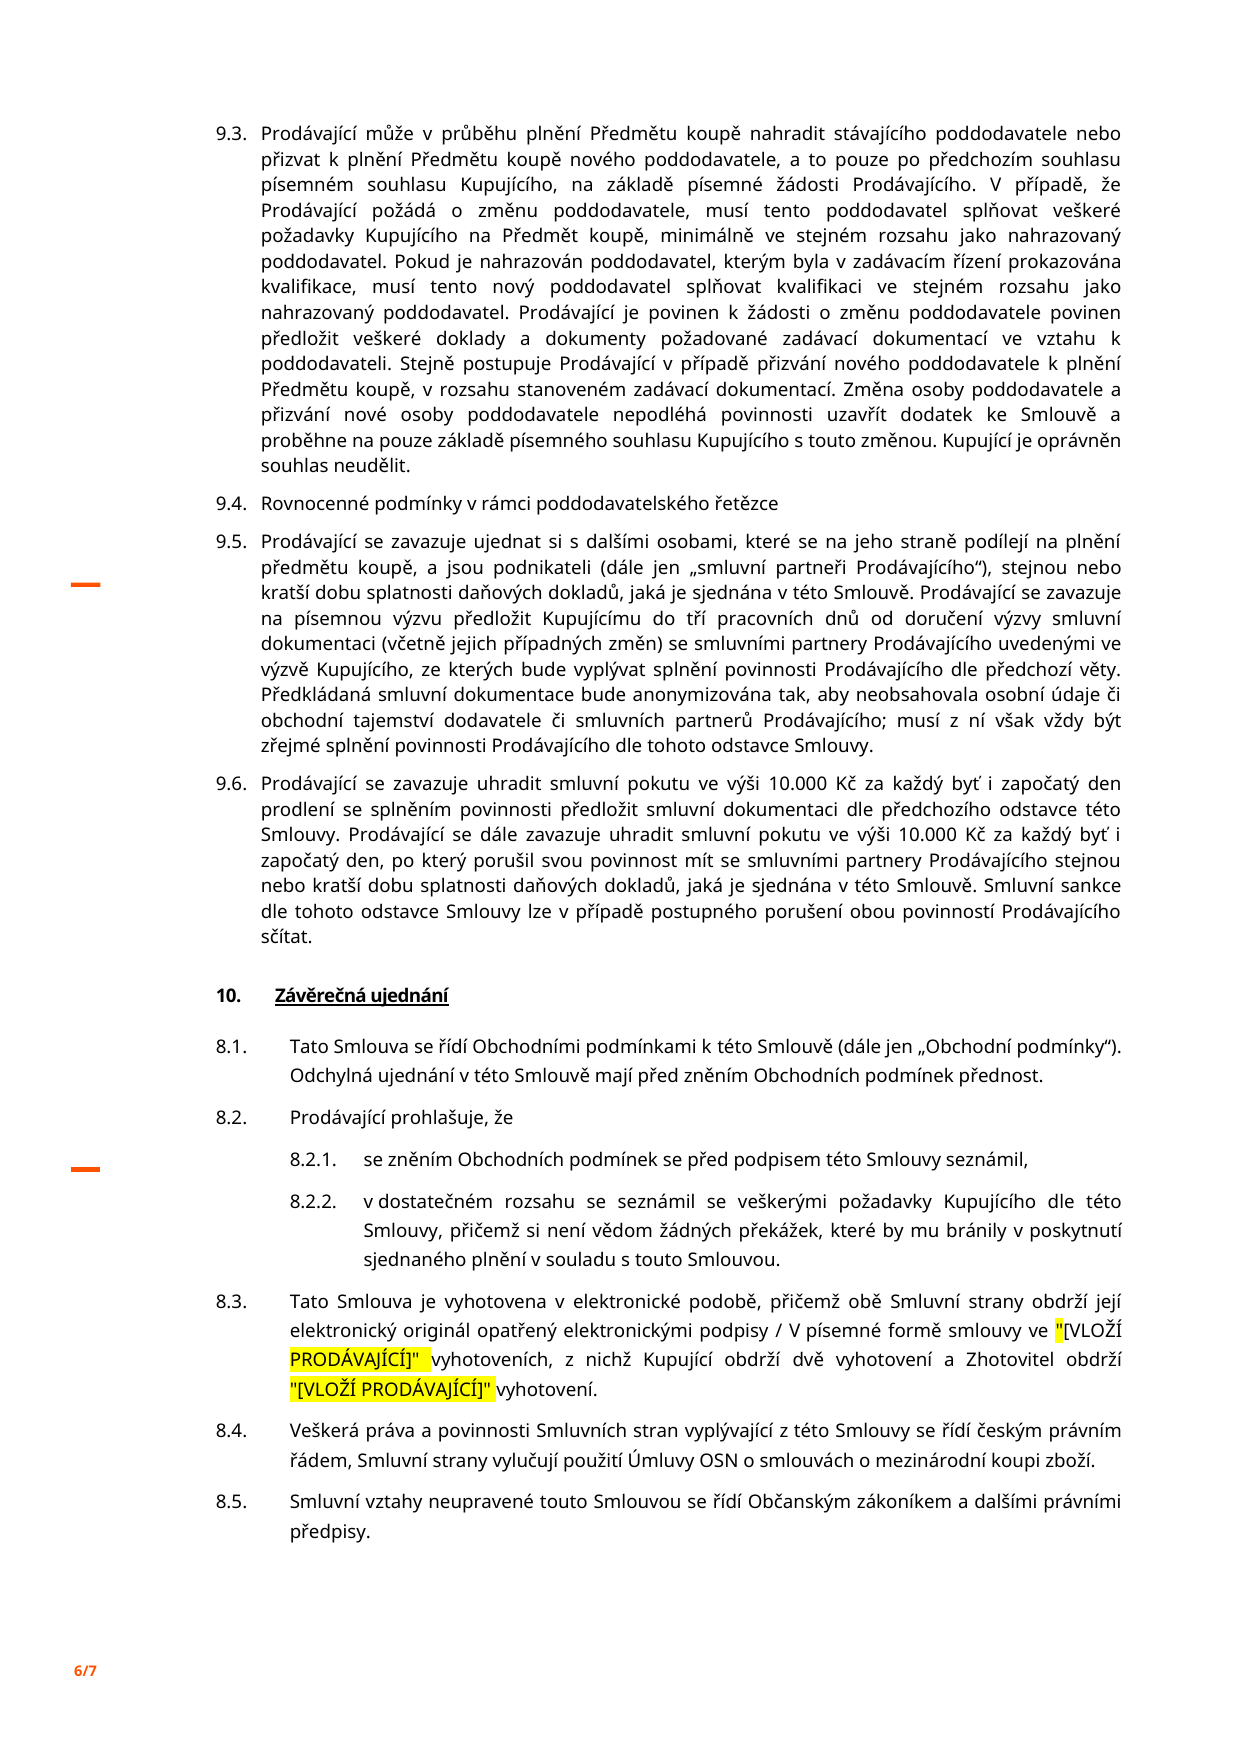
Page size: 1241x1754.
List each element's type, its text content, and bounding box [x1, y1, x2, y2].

list Tato Smlouva je vyhotovena v elektronické podobě, přičemž obě Smluvní strany obdrží její elektronický originál opatřený elektronickými podpisy / V písemné formě smlouvy ve vyhotoveních, z nichž Kupující obdrží dvě vyhotovení a Zhotovitel obdrží vyhotovení. [216, 1288, 1122, 1402]
list Smluvní vztahy neupravené touto Smlouvou se řídí Občanským zákoníkem a dalšími právními předpisy. [216, 1489, 1122, 1544]
list Prodávající prohlašuje, že [216, 1104, 1122, 1130]
list se zněním Obchodních podmínek se před podpisem této Smlouvy seznámil, [289, 1146, 1122, 1172]
list Rovnocenné podmínky v rámci poddodavatelského řetězce [216, 490, 1122, 516]
list Tato Smlouva se řídí Obchodními podmínkami k této Smlouvě (dále jen „Obchodní podmínky“). Odchylná ujednání v této Smlouvě mají před zněním Obchodních podmínek přednost. [216, 1033, 1122, 1088]
list Prodávající se zavazuje uhradit smluvní pokutu ve výši 10.000 Kč za každý byť i započatý den prodlení se splněním povinnosti předložit smluvní dokumentaci dle předchozího odstavce této Smlouvy. Prodávající se dále zavazuje uhradit smluvní pokutu ve výši 10.000 Kč za každý byť i započatý den, po který porušil svou povinnost mít se smluvními partnery Prodávajícího stejnou nebo kratší dobu splatnosti daňových dokladů, jaká je sjednána v této Smlouvě. Smluvní sankce dle tohoto odstavce Smlouvy lze v případě postupného porušení obou povinností Prodávajícího sčítat. [216, 771, 1122, 949]
list Prodávající se zavazuje ujednat si s dalšími osobami, které se na jeho straně podílejí na plnění předmětu koupě, a jsou podnikateli (dále jen „smluvní partneři Prodávajícího“), stejnou nebo kratší dobu splatnosti daňových dokladů, jaká je sjednána v této Smlouvě. Prodávající se zavazuje na písemnou výzvu předložit Kupujícímu do tří pracovních dnů od doručení výzvy smluvní dokumentaci (včetně jejich případných změn) se smluvními partnery Prodávajícího uvedenými ve výzvě Kupujícího, ze kterých bude vyplývat splnění povinnosti Prodávajícího dle předchozí věty. Předkládaná smluvní dokumentace bude anonymizována tak, aby neobsahovala osobní údaje či obchodní tajemství dodavatele či smluvních partnerů Prodávajícího; musí z ní však vždy být zřejmé splnění povinnosti Prodávajícího dle tohoto odstavce Smlouvy. [216, 528, 1122, 758]
list Veškerá práva a povinnosti Smluvních stran vyplývající z této Smlouvy se řídí českým právním řádem, Smluvní strany vylučují použití Úmluvy OSN o smlouvách o mezinárodní koupi zboží. [216, 1418, 1122, 1473]
list v dostatečném rozsahu se seznámil se veškerými požadavky Kupujícího dle této Smlouvy, přičemž si není vědom žádných překážek, které by mu bránily v poskytnutí sjednaného plnění v souladu s touto Smlouvou. [289, 1188, 1122, 1272]
subtitle Závěrečná ujednání [216, 983, 1122, 1008]
list Prodávající může v průběhu plnění Předmětu koupě nahradit stávajícího poddodavatele nebo přizvat k plnění Předmětu koupě nového poddodavatele, a to pouze po předchozím souhlasu písemném souhlasu Kupujícího, na základě písemné žádosti Prodávajícího. V případě, že Prodávající požádá o změnu poddodavatele, musí tento poddodavatel splňovat veškeré požadavky Kupujícího na Předmět koupě, minimálně ve stejném rozsahu jako nahrazovaný poddodavatel. Pokud je nahrazován poddodavatel, kterým byla v zadávacím řízení prokazována kvalifikace, musí tento nový poddodavatel splňovat kvalifikaci ve stejném rozsahu jako nahrazovaný poddodavatel. Prodávající je povinen k žádosti o změnu poddodavatele povinen předložit veškeré doklady a dokumenty požadované zadávací dokumentací ve vztahu k poddodavateli. Stejně postupuje Prodávající v případě přizvání nového poddodavatele k plnění Předmětu koupě, v rozsahu stanoveném zadávací dokumentací. Změna osoby poddodavatele a přizvání nové osoby poddodavatele nepodléhá povinnosti uzavřít dodatek ke Smlouvě a proběhne na pouze základě písemného souhlasu Kupujícího s touto změnou. Kupující je oprávněn souhlas neudělit. [216, 121, 1122, 478]
